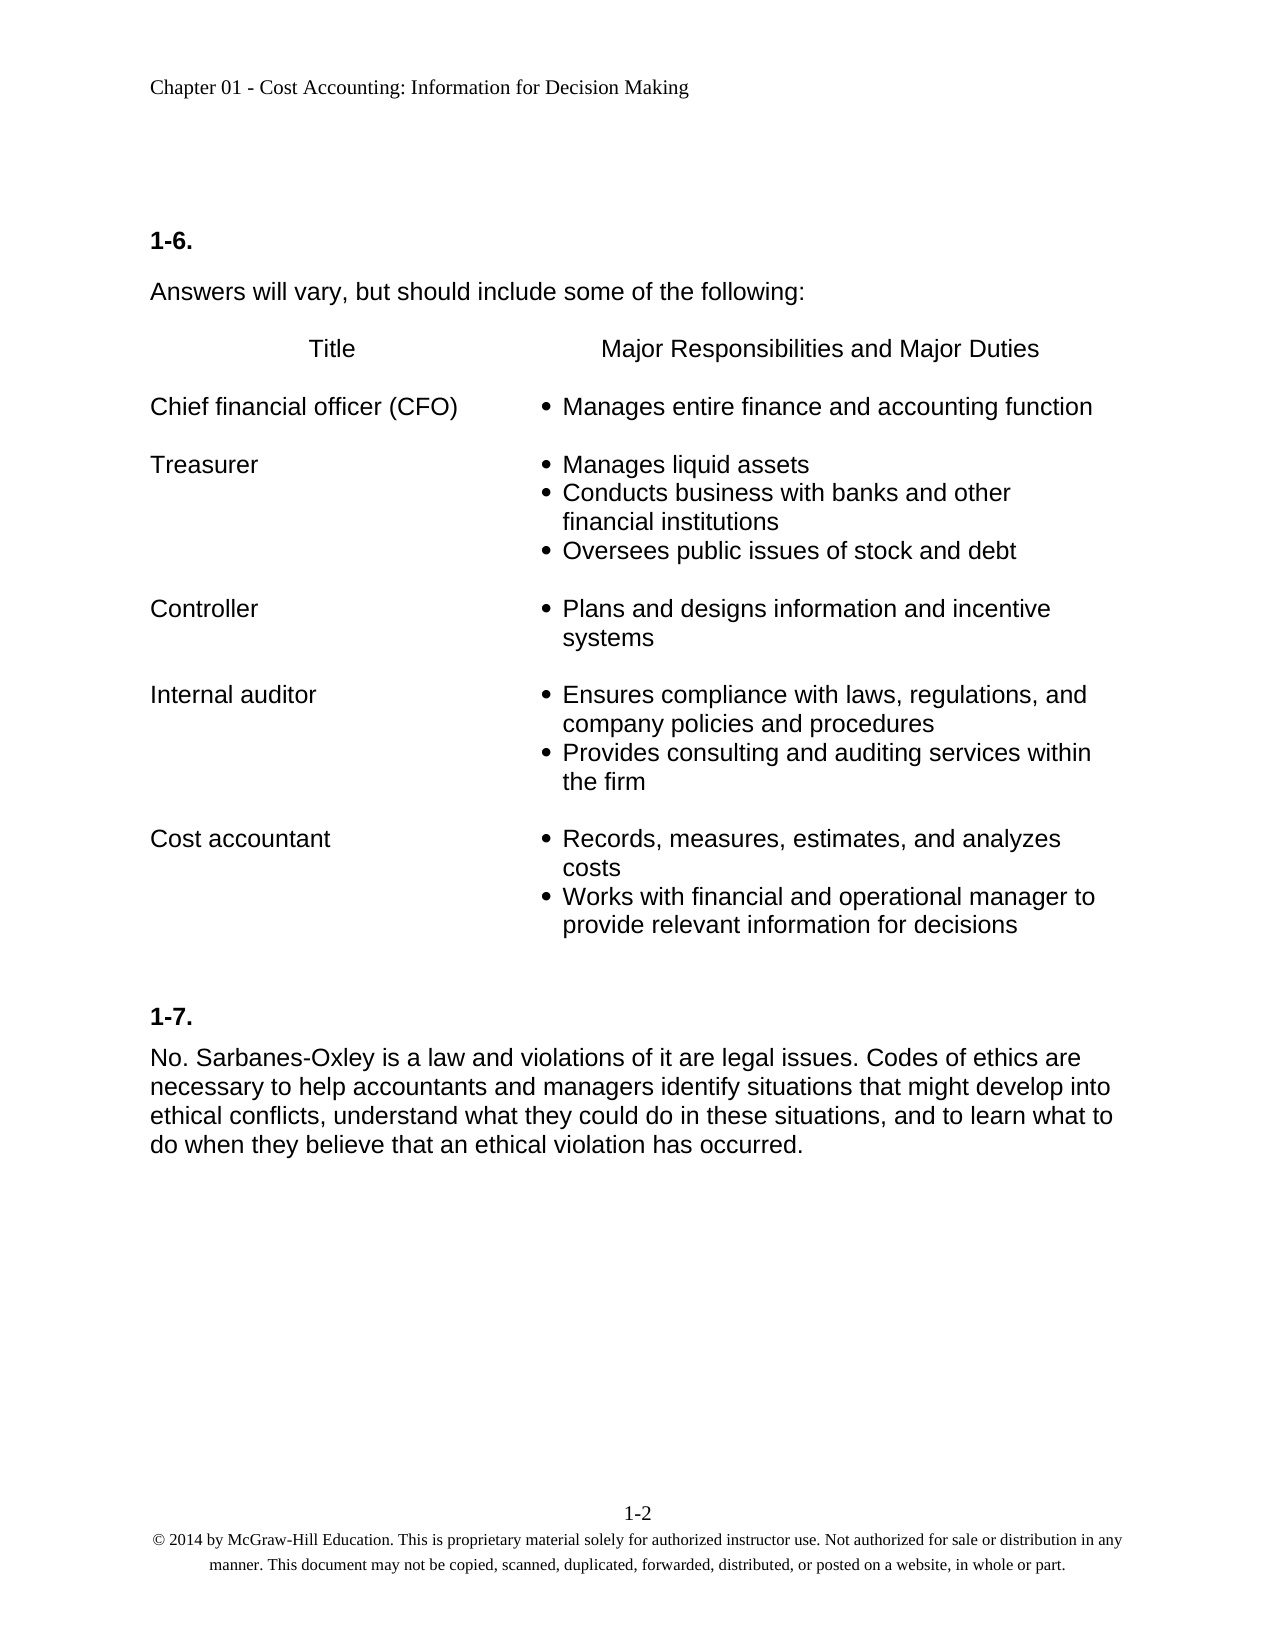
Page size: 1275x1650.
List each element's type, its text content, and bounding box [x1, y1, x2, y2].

table_cell Controller [139, 594, 525, 680]
table_cell Manages entire finance and accounting function [525, 392, 1116, 449]
table_header Title [139, 335, 525, 392]
text Answers will vary, but should include some of the following: [150, 277, 1125, 306]
table_cell Internal auditor [139, 680, 525, 824]
table_cell Ensures compliance with laws, regulations, and company policies and procedures Provides consulting and auditing services within the firm [525, 680, 1116, 824]
table_cell Manages liquid assets Conducts business with banks and other financial institutions Oversees public issues of stock and debt [525, 450, 1116, 594]
text No. Sarbanes-Oxley is a law and violations of it are legal issues. Codes of ethics are necessary to help accountants and managers identify situations that might develop into ethical conflicts, understand what they could do in these situations, and to learn what to do when they believe that an ethical violation has occurred. [150, 1043, 1125, 1159]
table_cell Records, measures, estimates, and analyzes costs Works with financial and operational manager to provide relevant information for decisions [525, 824, 1116, 968]
table_cell Treasurer [139, 450, 525, 594]
table_cell Cost accountant [139, 824, 525, 968]
table_cell Chief financial officer (CFO) [139, 392, 525, 449]
table_cell Plans and designs information and incentive systems [525, 594, 1116, 680]
table_header Major Responsibilities and Major Duties [525, 335, 1116, 392]
